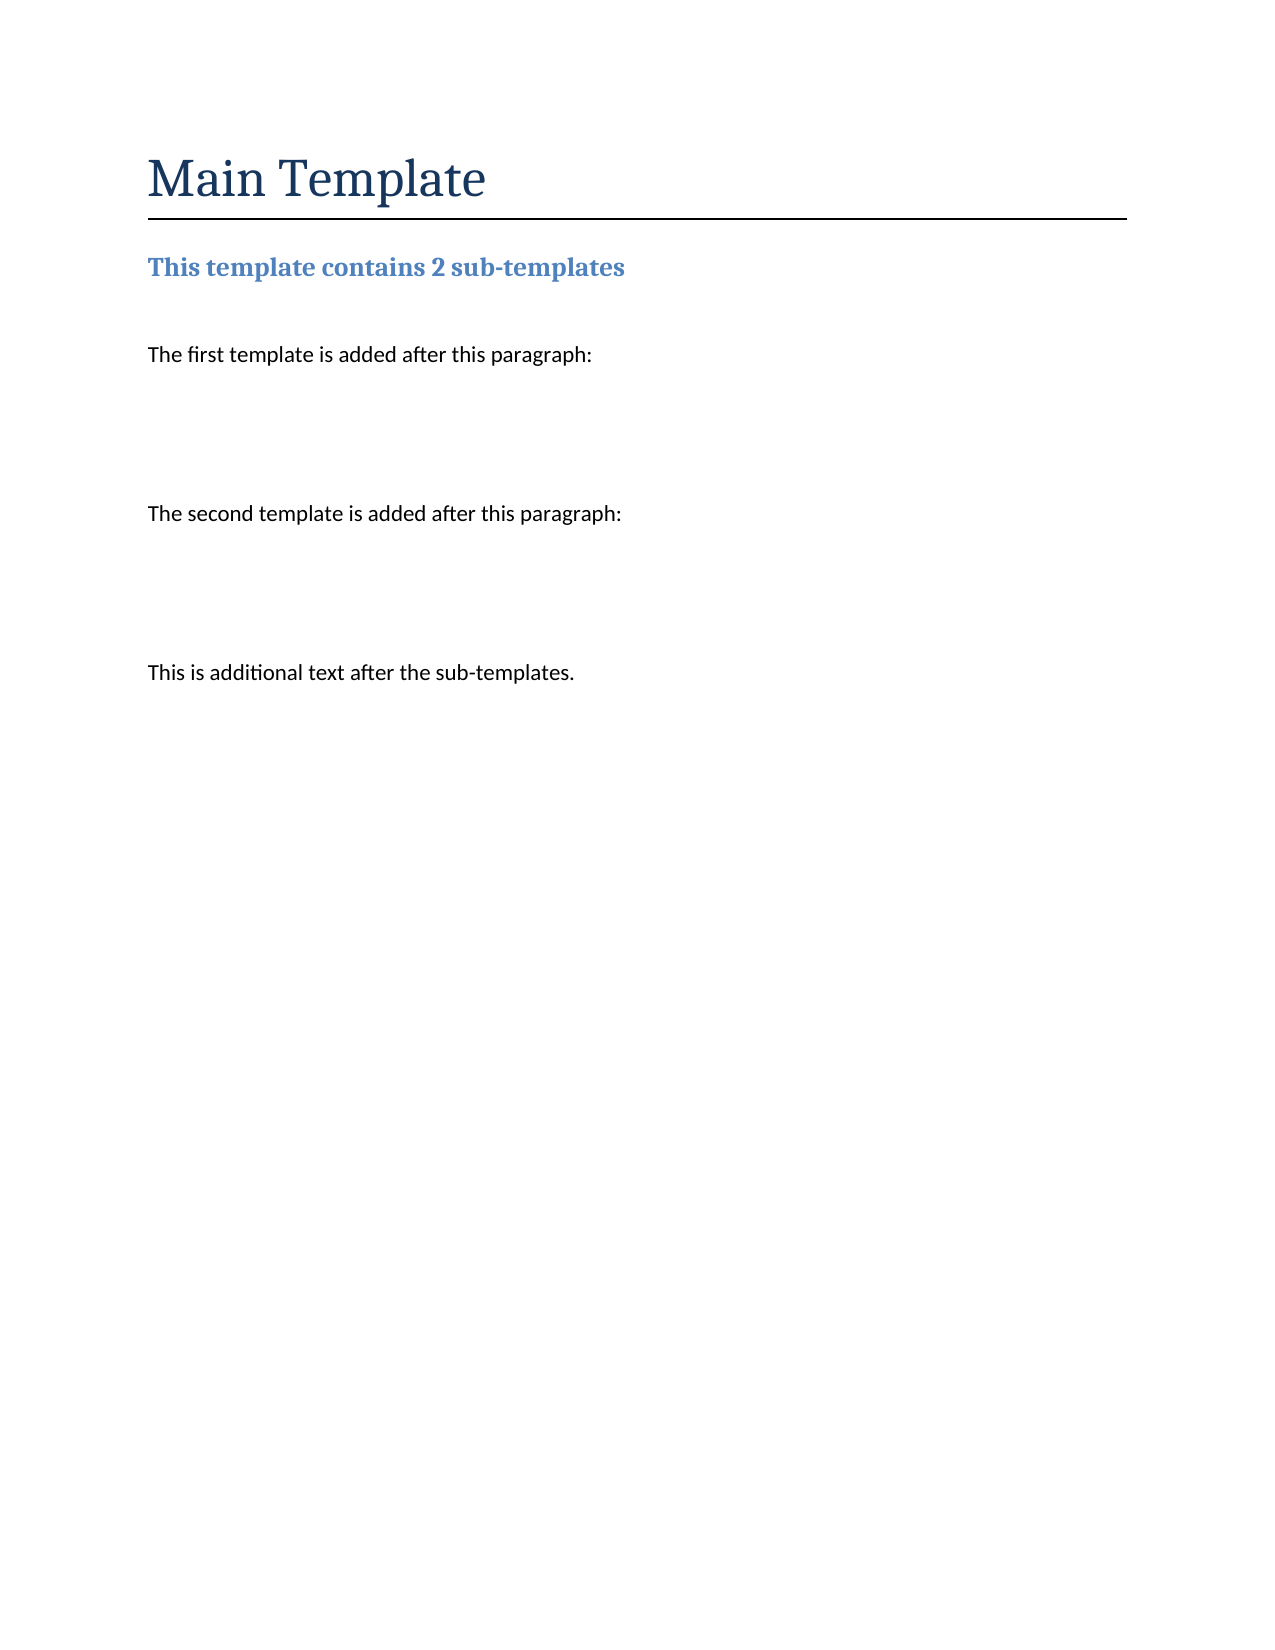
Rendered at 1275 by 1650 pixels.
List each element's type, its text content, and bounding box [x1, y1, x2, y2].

text The second template is added after this paragraph: [148, 499, 1127, 527]
title Main Template [148, 148, 1127, 218]
text The first template is added after this paragraph: [148, 340, 1127, 368]
subtitle This template contains 2 sub-templates [148, 252, 1127, 283]
text This is additional text after the sub-templates. [148, 658, 1127, 686]
